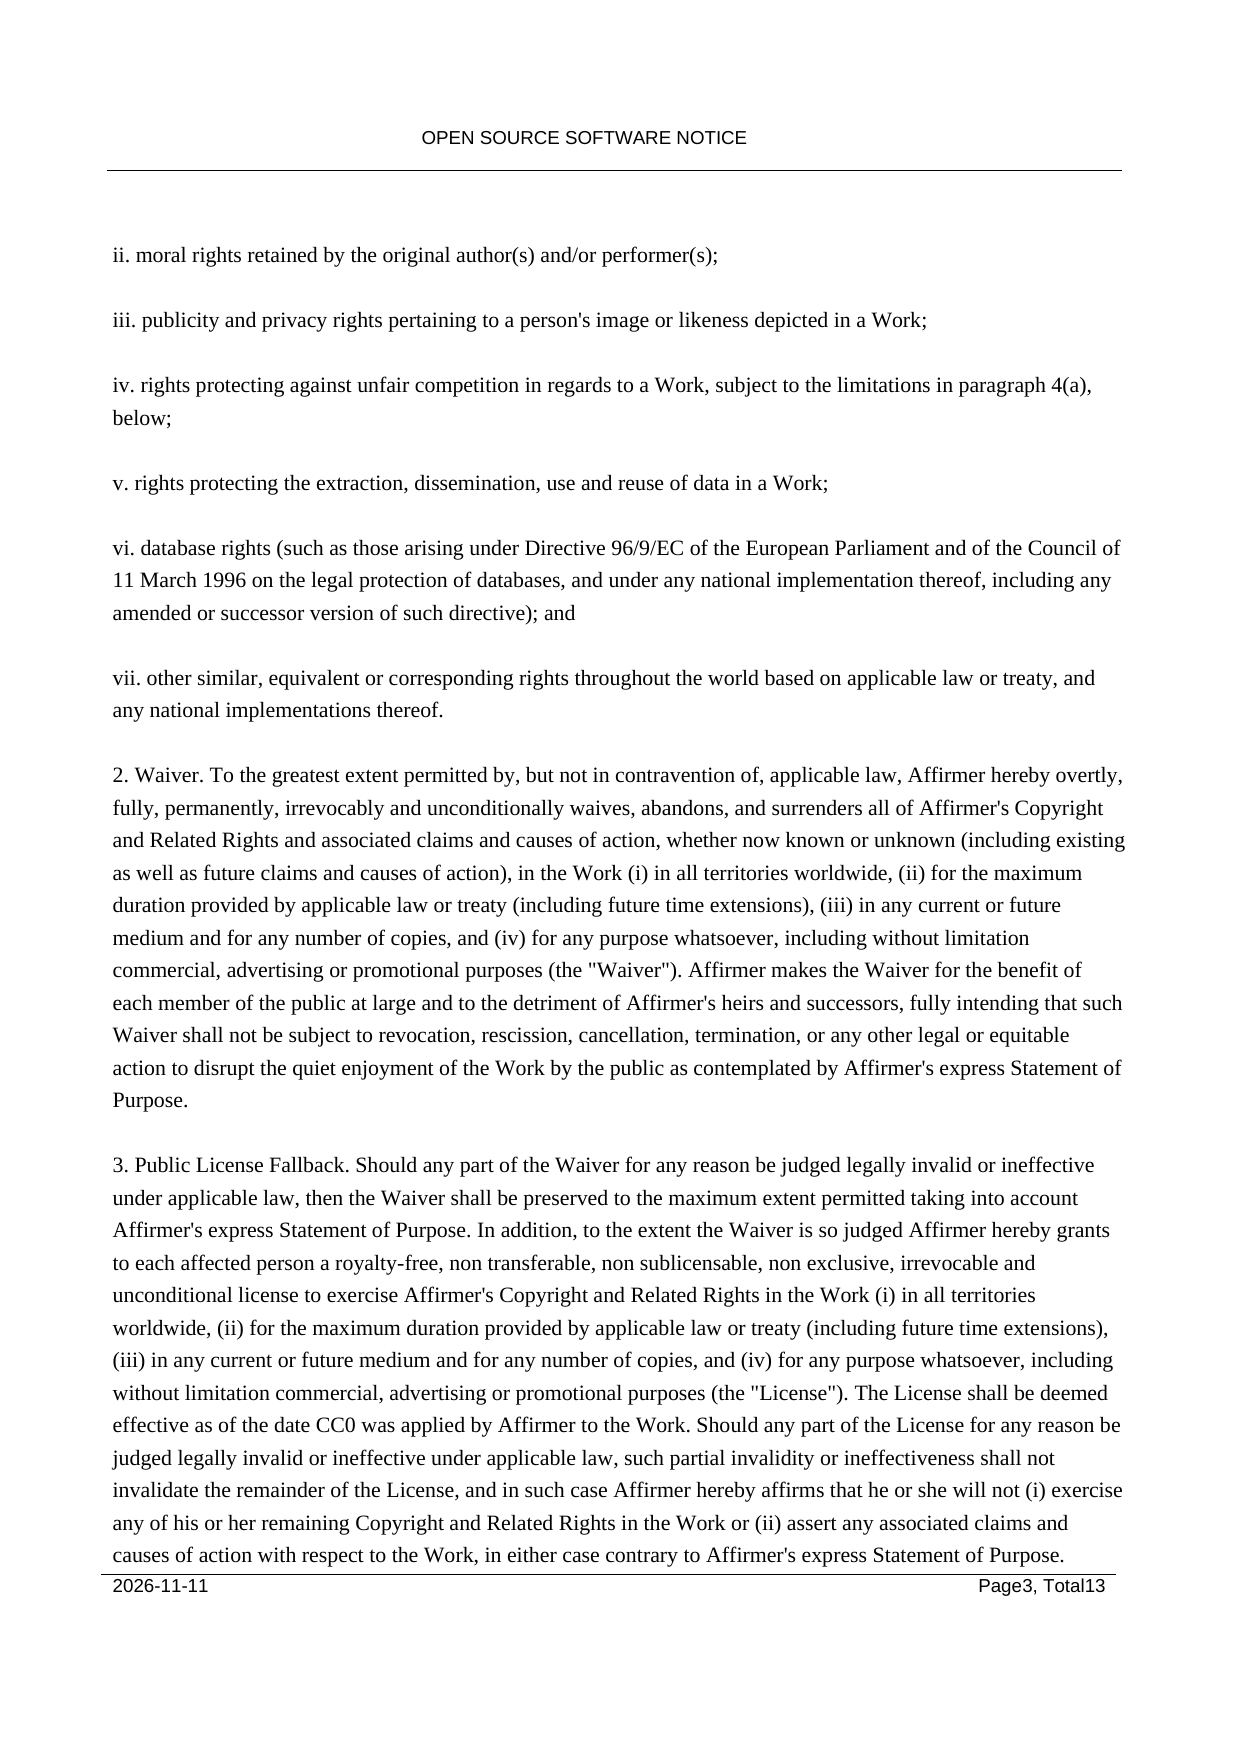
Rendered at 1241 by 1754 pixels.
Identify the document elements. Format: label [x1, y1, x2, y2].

text [112, 206, 1128, 1571]
